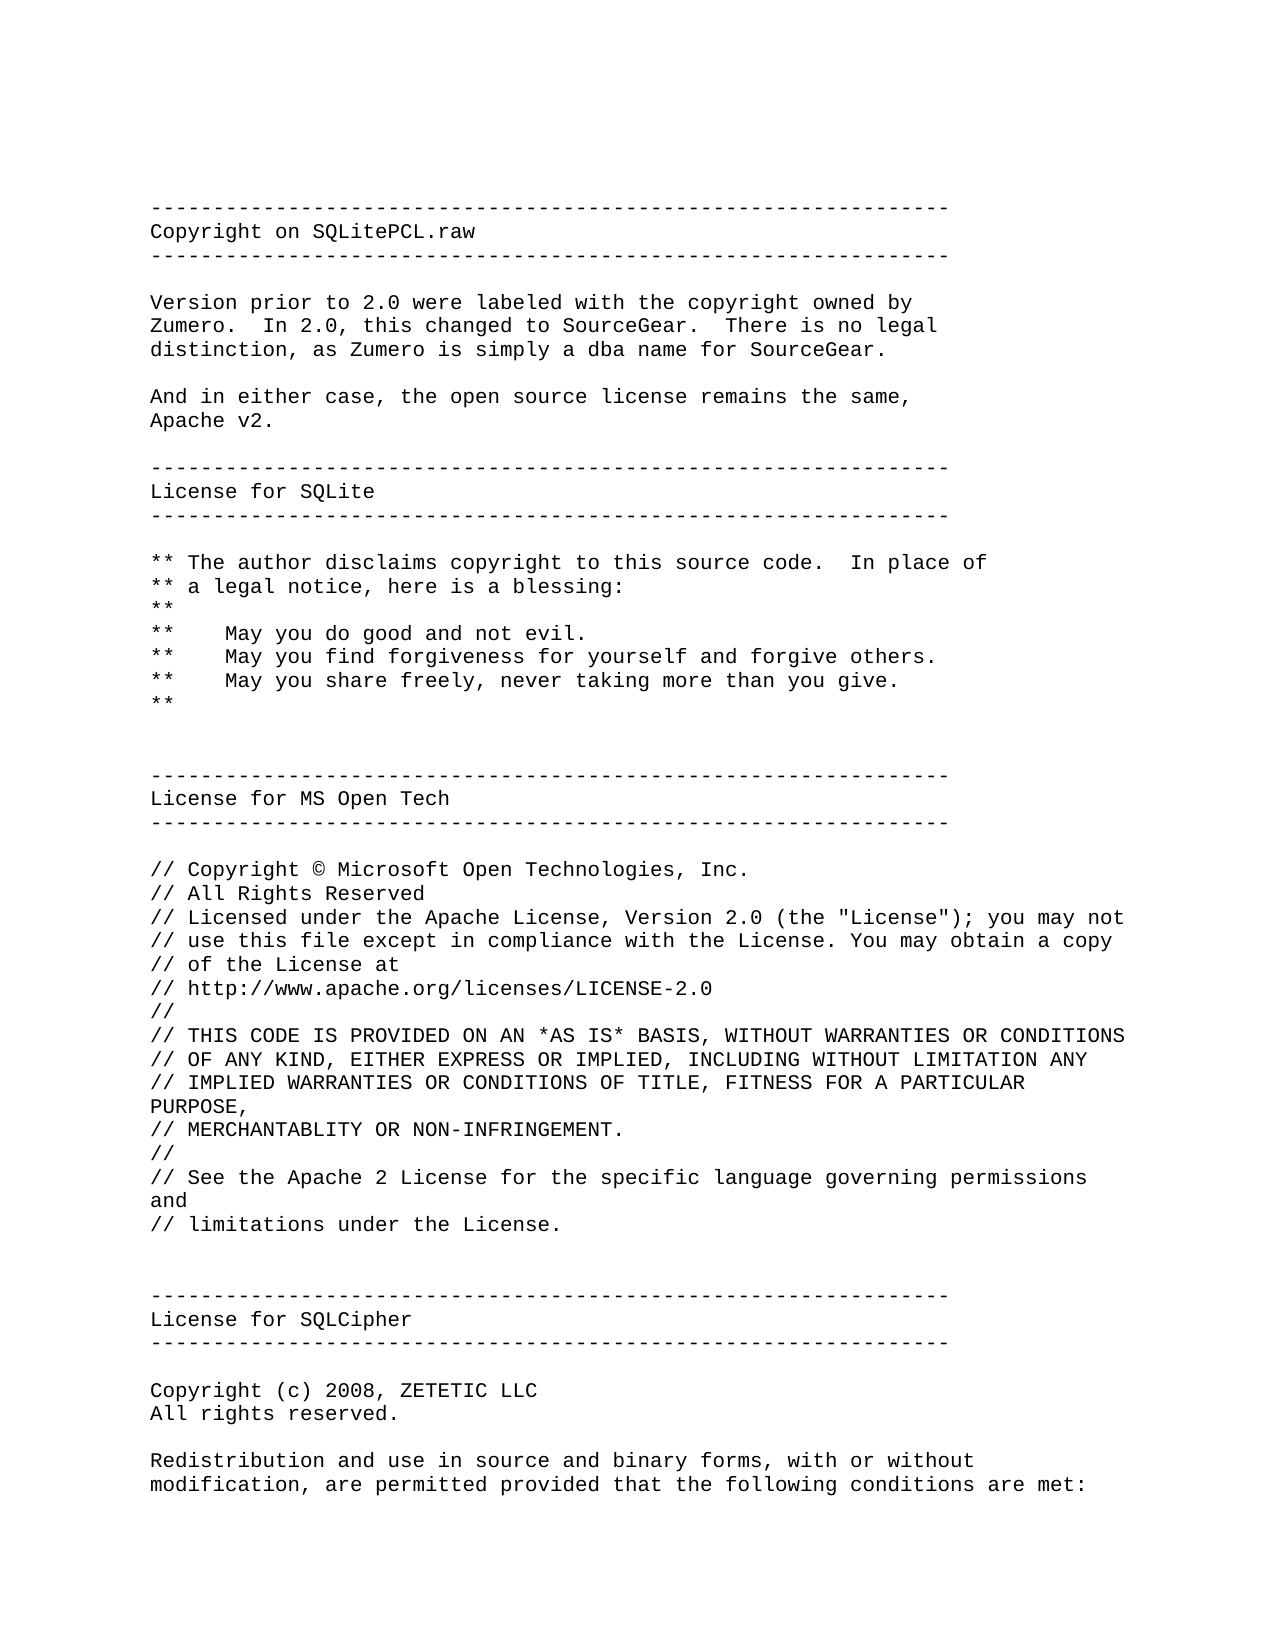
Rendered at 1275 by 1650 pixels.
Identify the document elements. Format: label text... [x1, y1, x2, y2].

text // THIS CODE IS PROVIDED ON AN *AS IS* BASIS, WITHOUT WARRANTIES OR CONDITIONS [150, 1025, 1125, 1048]
text distinction, as Zumero is simply a dba name for SourceGear. [150, 339, 1125, 363]
text ---------------------------------------------------------------- [150, 1332, 1125, 1356]
text Apache v2. [150, 410, 1125, 434]
text ** a legal notice, here is a blessing: [150, 576, 1125, 599]
text // use this file except in compliance with the License. You may obtain a copy [150, 930, 1125, 954]
text Redistribution and use in source and binary forms, with or without [150, 1451, 1125, 1474]
text // [150, 1001, 1125, 1025]
text ---------------------------------------------------------------- [150, 197, 1125, 221]
text ** May you do good and not evil. [150, 623, 1125, 647]
text ** May you share freely, never taking more than you give. [150, 670, 1125, 694]
text Zumero. In 2.0, this changed to SourceGear. There is no legal [150, 316, 1125, 339]
text License for SQLCipher [150, 1309, 1125, 1332]
text ---------------------------------------------------------------- [150, 244, 1125, 268]
text // [150, 1143, 1125, 1167]
text // limitations under the License. [150, 1214, 1125, 1238]
text // Copyright © Microsoft Open Technologies, Inc. [150, 859, 1125, 883]
text ---------------------------------------------------------------- [150, 457, 1125, 481]
text // Licensed under the Apache License, Version 2.0 (the "License"); you may not [150, 907, 1125, 930]
text ---------------------------------------------------------------- [150, 812, 1125, 836]
text Copyright on SQLitePCL.raw [150, 221, 1125, 244]
text And in either case, the open source license remains the same, [150, 386, 1125, 410]
text // See the Apache 2 License for the specific language governing permissions and [150, 1167, 1125, 1214]
text modification, are permitted provided that the following conditions are met: [150, 1474, 1125, 1498]
text // of the License at [150, 954, 1125, 978]
text License for SQLite [150, 481, 1125, 505]
text Version prior to 2.0 were labeled with the copyright owned by [150, 292, 1125, 316]
text ---------------------------------------------------------------- [150, 765, 1125, 788]
text Copyright (c) 2008, ZETETIC LLC [150, 1379, 1125, 1403]
text // IMPLIED WARRANTIES OR CONDITIONS OF TITLE, FITNESS FOR A PARTICULAR PURPOSE, [150, 1072, 1125, 1119]
text License for MS Open Tech [150, 788, 1125, 812]
text // All Rights Reserved [150, 883, 1125, 907]
text // MERCHANTABLITY OR NON-INFRINGEMENT. [150, 1119, 1125, 1143]
text ---------------------------------------------------------------- [150, 1285, 1125, 1309]
text All rights reserved. [150, 1403, 1125, 1427]
text // OF ANY KIND, EITHER EXPRESS OR IMPLIED, INCLUDING WITHOUT LIMITATION ANY [150, 1048, 1125, 1072]
text ** [150, 694, 1125, 717]
text ** [150, 599, 1125, 623]
text ** The author disclaims copyright to this source code. In place of [150, 552, 1125, 576]
text // http://www.apache.org/licenses/LICENSE-2.0 [150, 978, 1125, 1001]
text ---------------------------------------------------------------- [150, 505, 1125, 528]
text ** May you find forgiveness for yourself and forgive others. [150, 647, 1125, 670]
